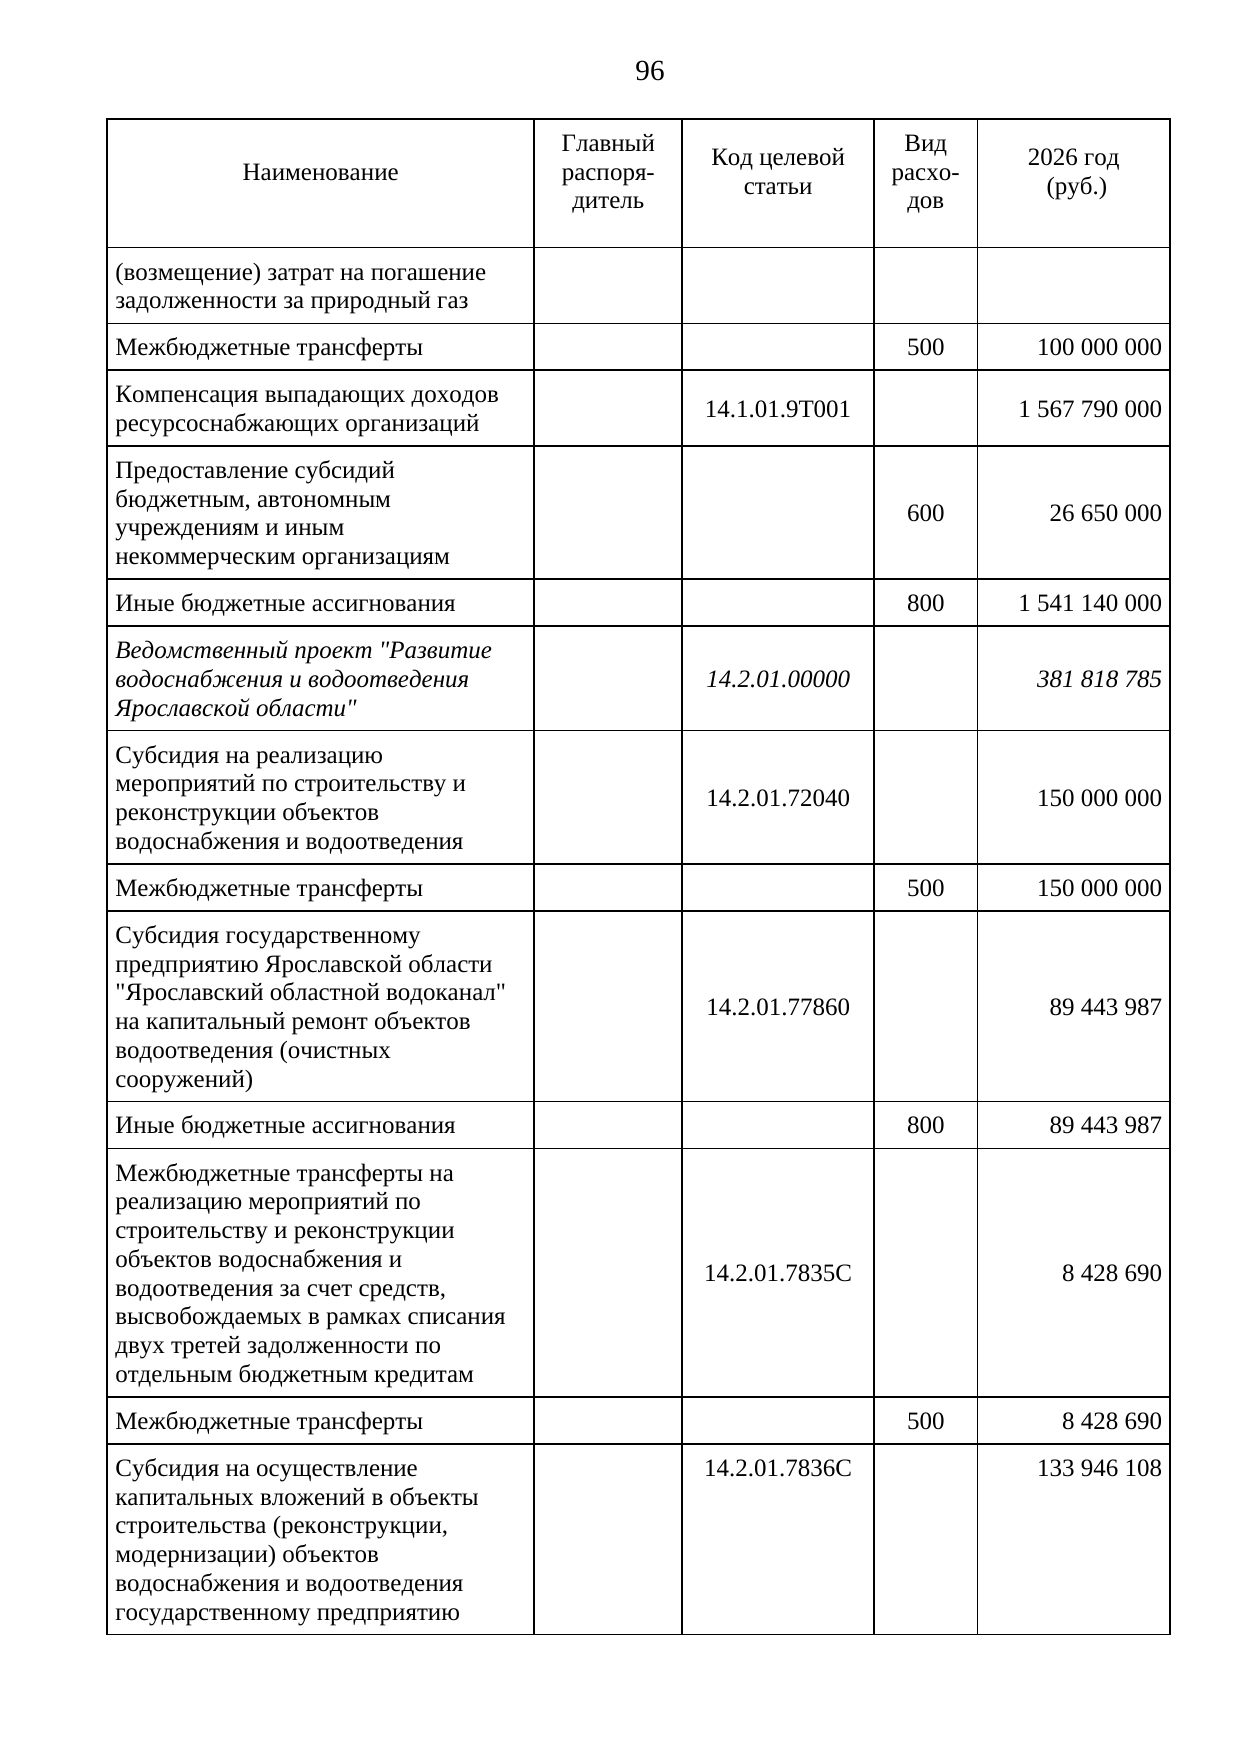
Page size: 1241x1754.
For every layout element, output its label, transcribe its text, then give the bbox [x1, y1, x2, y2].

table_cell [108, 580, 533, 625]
table_header Вид расхо- дов [875, 120, 977, 247]
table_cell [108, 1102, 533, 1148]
table_header Главный распоря-дитель [535, 120, 681, 247]
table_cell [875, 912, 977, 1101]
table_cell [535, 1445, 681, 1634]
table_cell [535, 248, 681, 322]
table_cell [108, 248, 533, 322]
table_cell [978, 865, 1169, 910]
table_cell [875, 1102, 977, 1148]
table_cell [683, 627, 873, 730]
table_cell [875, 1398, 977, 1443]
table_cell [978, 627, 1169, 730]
table_header Код целевой статьи [683, 120, 873, 247]
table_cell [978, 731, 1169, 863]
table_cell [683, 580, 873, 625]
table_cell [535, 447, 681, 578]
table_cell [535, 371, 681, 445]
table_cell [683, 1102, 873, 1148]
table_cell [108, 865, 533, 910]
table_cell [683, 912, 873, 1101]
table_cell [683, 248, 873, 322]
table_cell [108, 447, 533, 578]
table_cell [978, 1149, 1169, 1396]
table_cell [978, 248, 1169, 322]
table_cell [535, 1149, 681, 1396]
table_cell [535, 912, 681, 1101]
table_header Наименование [108, 120, 533, 247]
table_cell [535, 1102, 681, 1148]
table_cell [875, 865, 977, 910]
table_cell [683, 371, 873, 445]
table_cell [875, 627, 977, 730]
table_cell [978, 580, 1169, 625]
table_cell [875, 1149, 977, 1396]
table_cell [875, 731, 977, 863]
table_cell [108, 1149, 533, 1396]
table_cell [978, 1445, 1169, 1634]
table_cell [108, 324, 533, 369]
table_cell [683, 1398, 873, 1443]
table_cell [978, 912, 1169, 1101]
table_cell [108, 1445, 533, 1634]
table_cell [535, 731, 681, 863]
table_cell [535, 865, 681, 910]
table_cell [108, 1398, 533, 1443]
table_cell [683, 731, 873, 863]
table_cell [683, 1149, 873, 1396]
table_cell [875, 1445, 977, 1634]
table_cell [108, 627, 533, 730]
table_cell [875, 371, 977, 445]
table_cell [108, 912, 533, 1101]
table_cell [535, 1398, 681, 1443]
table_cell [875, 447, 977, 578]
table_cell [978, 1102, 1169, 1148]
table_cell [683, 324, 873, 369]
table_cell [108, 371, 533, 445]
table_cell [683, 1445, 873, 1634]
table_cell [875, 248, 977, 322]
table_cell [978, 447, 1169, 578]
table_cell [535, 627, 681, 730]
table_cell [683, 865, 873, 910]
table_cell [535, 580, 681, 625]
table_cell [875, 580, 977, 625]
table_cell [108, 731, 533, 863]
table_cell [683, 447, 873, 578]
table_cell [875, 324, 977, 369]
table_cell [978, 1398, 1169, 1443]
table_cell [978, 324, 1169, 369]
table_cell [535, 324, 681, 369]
table_header 2026 год (руб.) [978, 120, 1169, 247]
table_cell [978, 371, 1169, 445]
